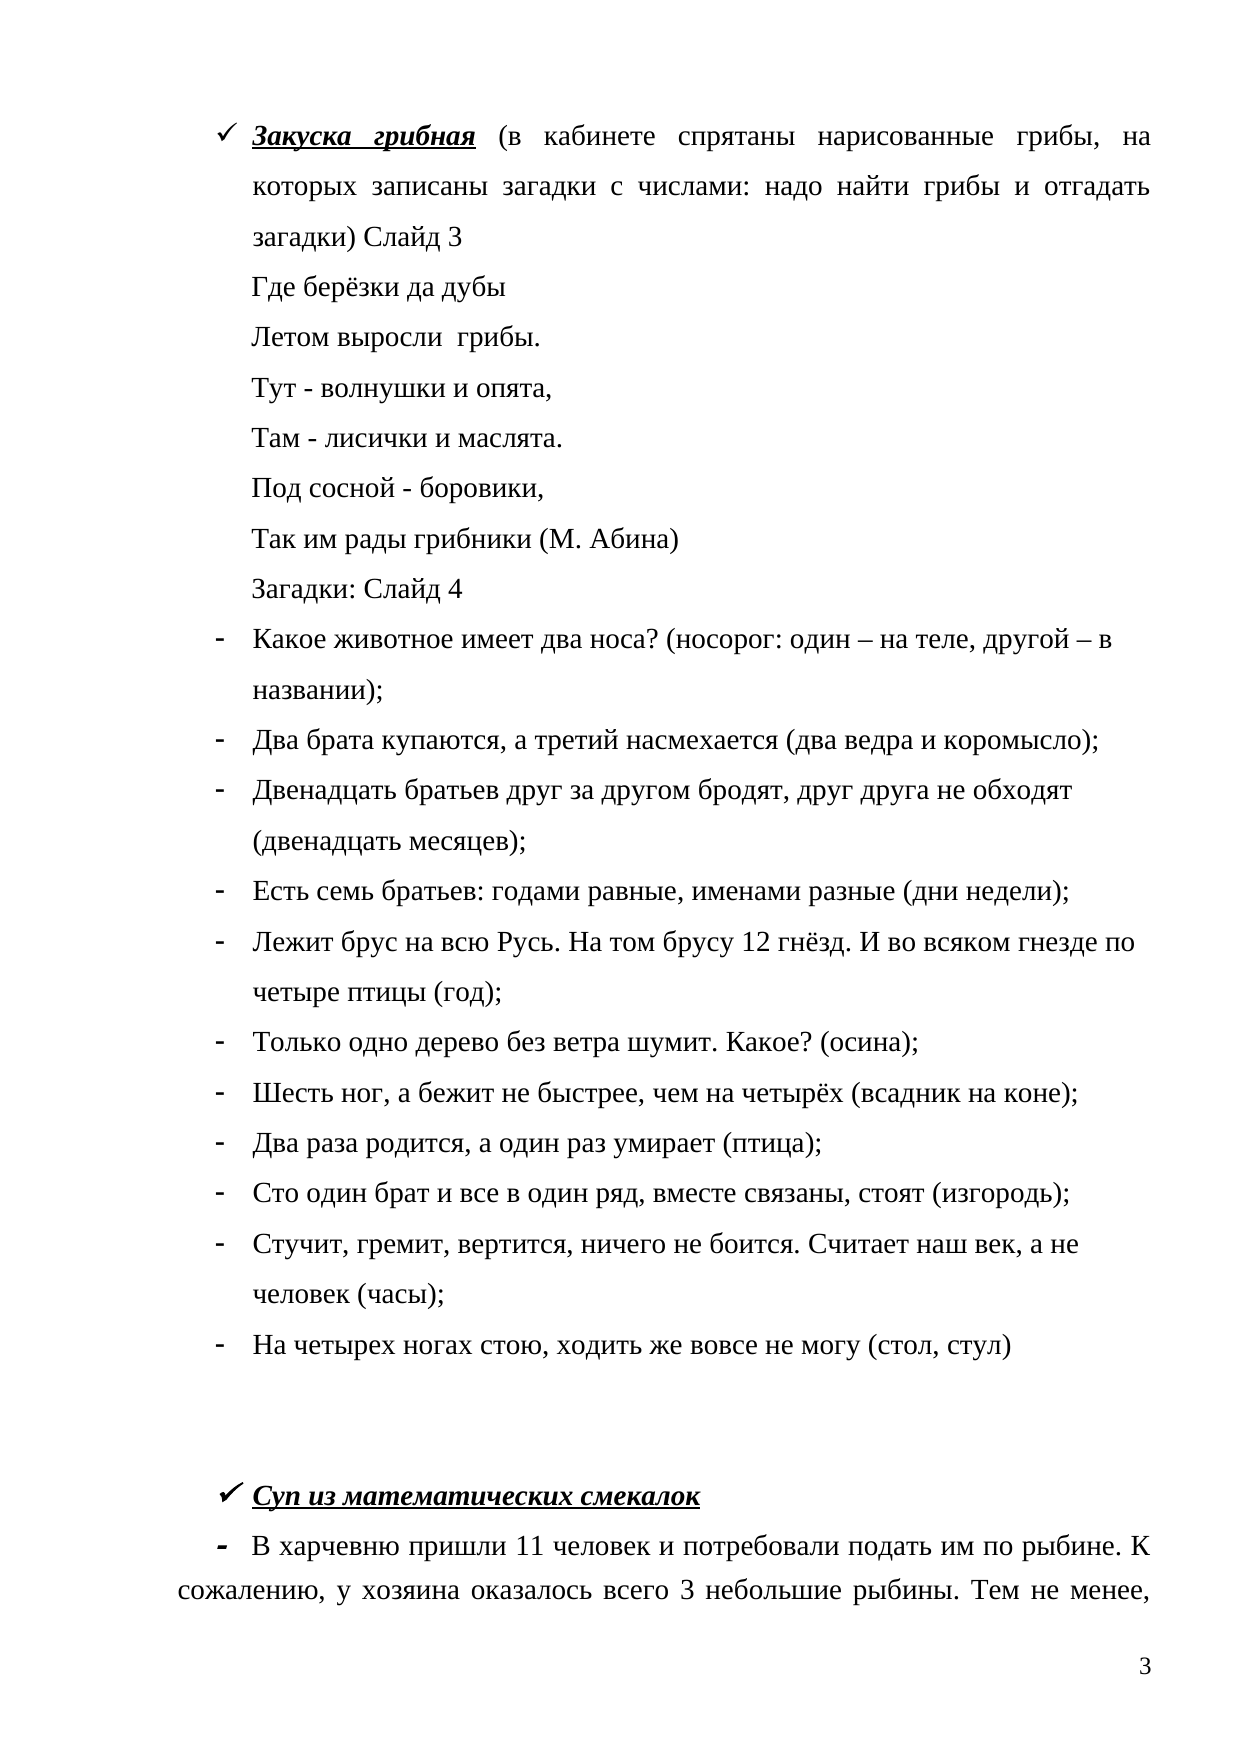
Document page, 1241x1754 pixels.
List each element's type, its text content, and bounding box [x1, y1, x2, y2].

text Где берёзки да дубы [215, 269, 1152, 303]
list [177, 1528, 1152, 1605]
list Суп из математических смекалок [215, 1478, 1152, 1511]
list Два брата купаются, а третий насмехается (два ведра и коромысло); [215, 722, 1152, 756]
list Есть семь братьев: годами равные, именами разные (дни недели); [215, 873, 1152, 907]
text Так им рады грибники (М. Абина) [215, 521, 1152, 554]
list Закуска грибная (в кабинете спрятаны нарисованные грибы, на которых записаны загадки с числами: надо найти грибы и отгадать загадки) Слайд 3 [215, 118, 1152, 252]
text Загадки: Слайд 4 [215, 571, 1152, 604]
text Тут - волнушки и опята, [215, 370, 1152, 403]
list На четырех ногах стою, ходить же вовсе не могу (стол, стул) [215, 1327, 1152, 1360]
text Летом выросли грибы. [215, 319, 1152, 353]
list Сто один брат и все в один ряд, вместе связаны, стоят (изгородь); [215, 1176, 1152, 1209]
text Под сосной - боровики, [215, 470, 1152, 504]
list Двенадцать братьев друг за другом бродят, друг друга не обходят (двенадцать месяцев); [215, 772, 1152, 856]
list Лежит брус на всю Русь. На том брусу 12 гнёзд. И во всяком гнезде по четыре птицы (год); [215, 924, 1152, 1008]
list Два раза родится, а один раз умирает (птица); [215, 1125, 1152, 1159]
list Только одно дерево без ветра шумит. Какое? (осина); [215, 1024, 1152, 1058]
text Там - лисички и маслята. [215, 420, 1152, 454]
list Шесть ног, а бежит не быстрее, чем на четырёх (всадник на коне); [215, 1075, 1152, 1108]
list Стучит, гремит, вертится, ничего не боится. Считает наш век, а не человек (часы); [215, 1226, 1152, 1310]
list Какое животное имеет два носа? (носорог: один – на теле, другой – в названии); [215, 621, 1152, 705]
